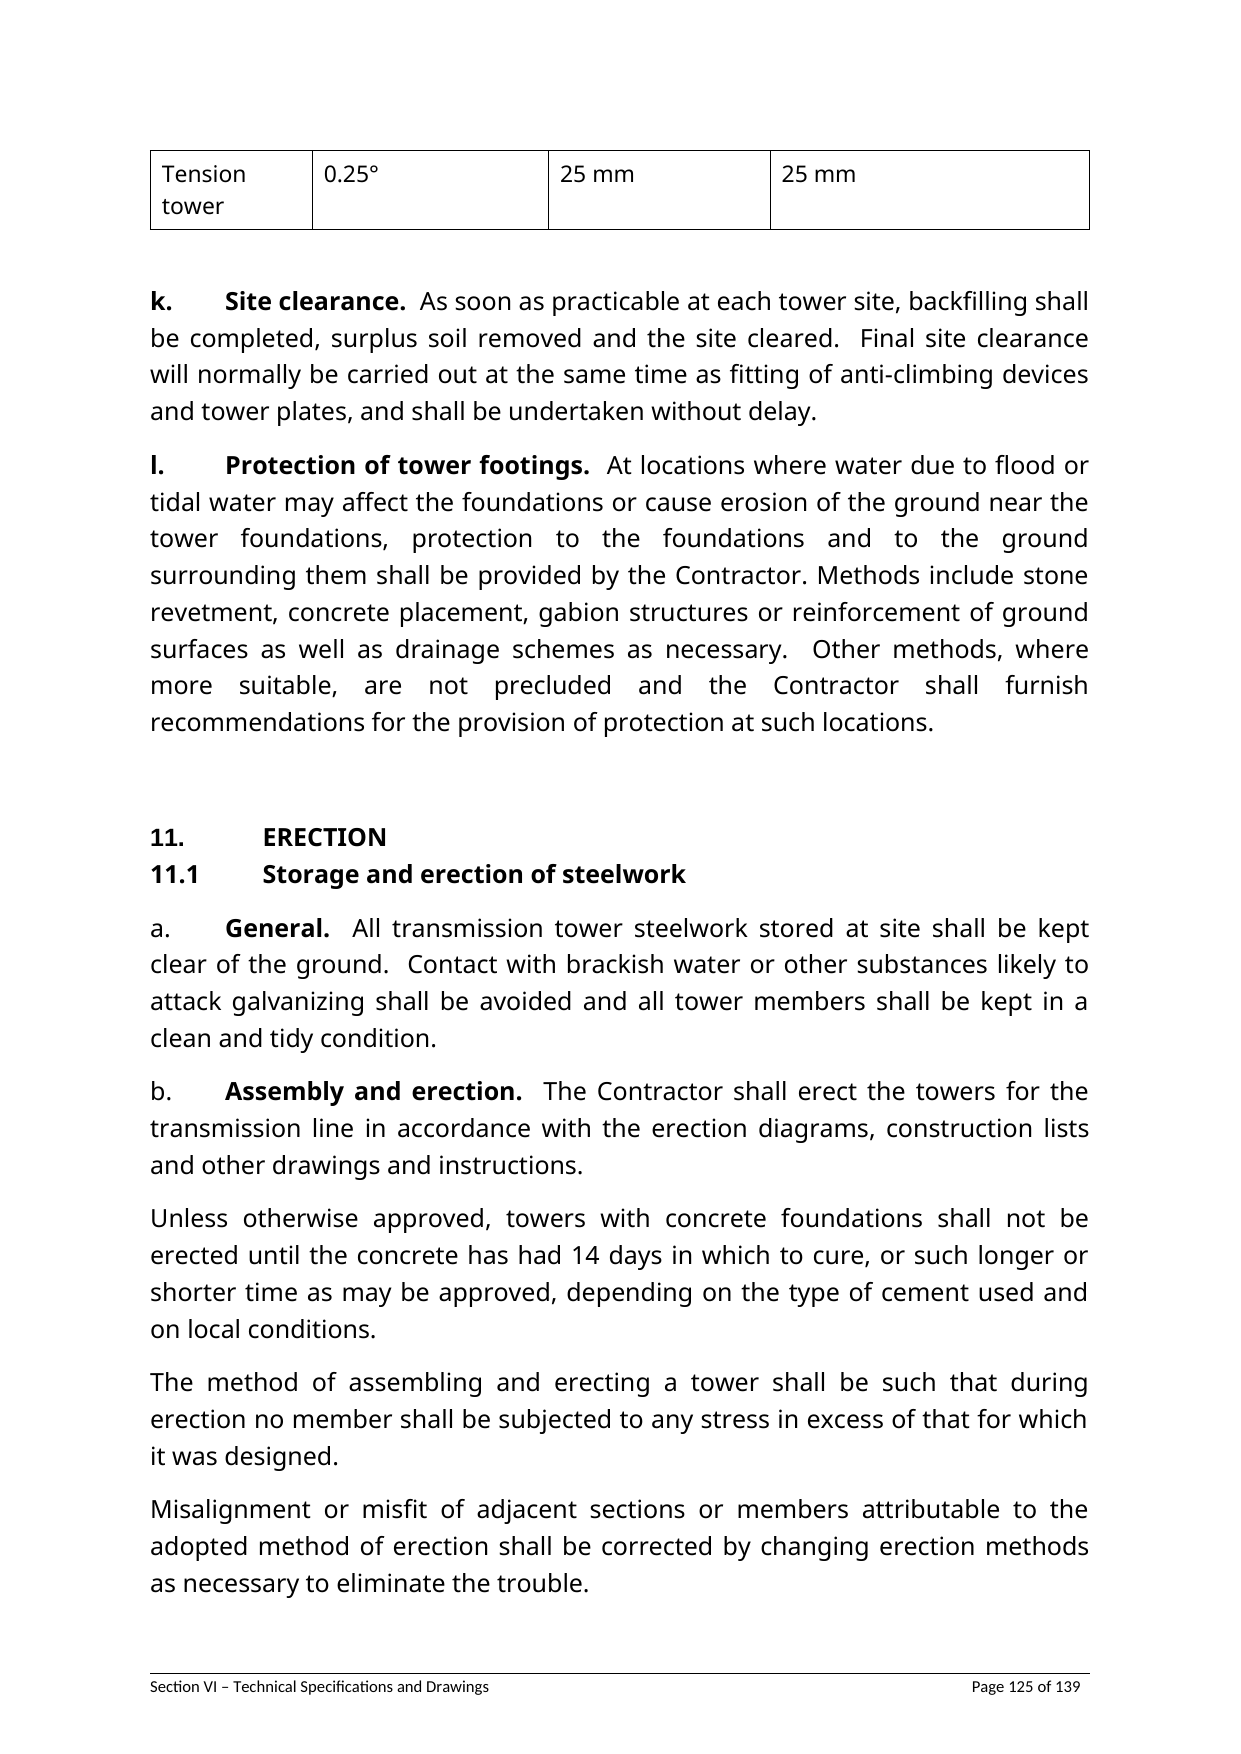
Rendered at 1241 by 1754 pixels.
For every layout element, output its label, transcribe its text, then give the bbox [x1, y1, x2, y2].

text Misalignment or misfit of adjacent sections or members attributable to the adopted method of erection shall be corrected by changing erection methods as necessary to eliminate the trouble. [150, 1492, 1090, 1599]
table_cell 25 mm [549, 151, 770, 229]
subtitle Storage and erection of steelwork [150, 857, 1090, 891]
text Unless otherwise approved, towers with concrete foundations shall not be erected until the concrete has had 14 days in which to cure, or such longer or shorter time as may be approved, depending on the type of cement used and on local conditions. [150, 1201, 1090, 1345]
text l. Protection of tower footings. At locations where water due to flood or tidal water may affect the foundations or cause erosion of the ground near the tower foundations, protection to the foundations and to the ground surrounding them shall be provided by the Contractor. Methods include stone revetment, concrete placement, gabion structures or reinforcement of ground surfaces as well as drainage schemes as necessary. Other methods, where more suitable, are not precluded and the Contractor shall furnish recommendations for the provision of protection at such locations. [150, 447, 1090, 739]
text b. Assembly and erection. The Contractor shall erect the towers for the transmission line in accordance with the erection diagrams, construction lists and other drawings and instructions. [150, 1074, 1090, 1182]
table_cell 25 mm [771, 151, 1089, 229]
text a. General. All transmission tower steelwork stored at site shall be kept clear of the ground. Contact with brackish water or other substances likely to attack galvanizing shall be avoided and all tower members shall be kept in a clean and tidy condition. [150, 910, 1090, 1054]
table_cell Tension tower [151, 151, 312, 229]
subtitle ERECTION [150, 820, 1090, 854]
text k. Site clearance. As soon as practicable at each tower site, backfilling shall be completed, surplus soil removed and the site cleared. Final site clearance will normally be carried out at the same time as fitting of anti-climbing devices and tower plates, and shall be undertaken without delay. [150, 284, 1090, 428]
table_cell 0.25° [313, 151, 548, 229]
text The method of assembling and erecting a tower shall be such that during erection no member shall be subjected to any stress in excess of that for which it was designed. [150, 1365, 1090, 1472]
